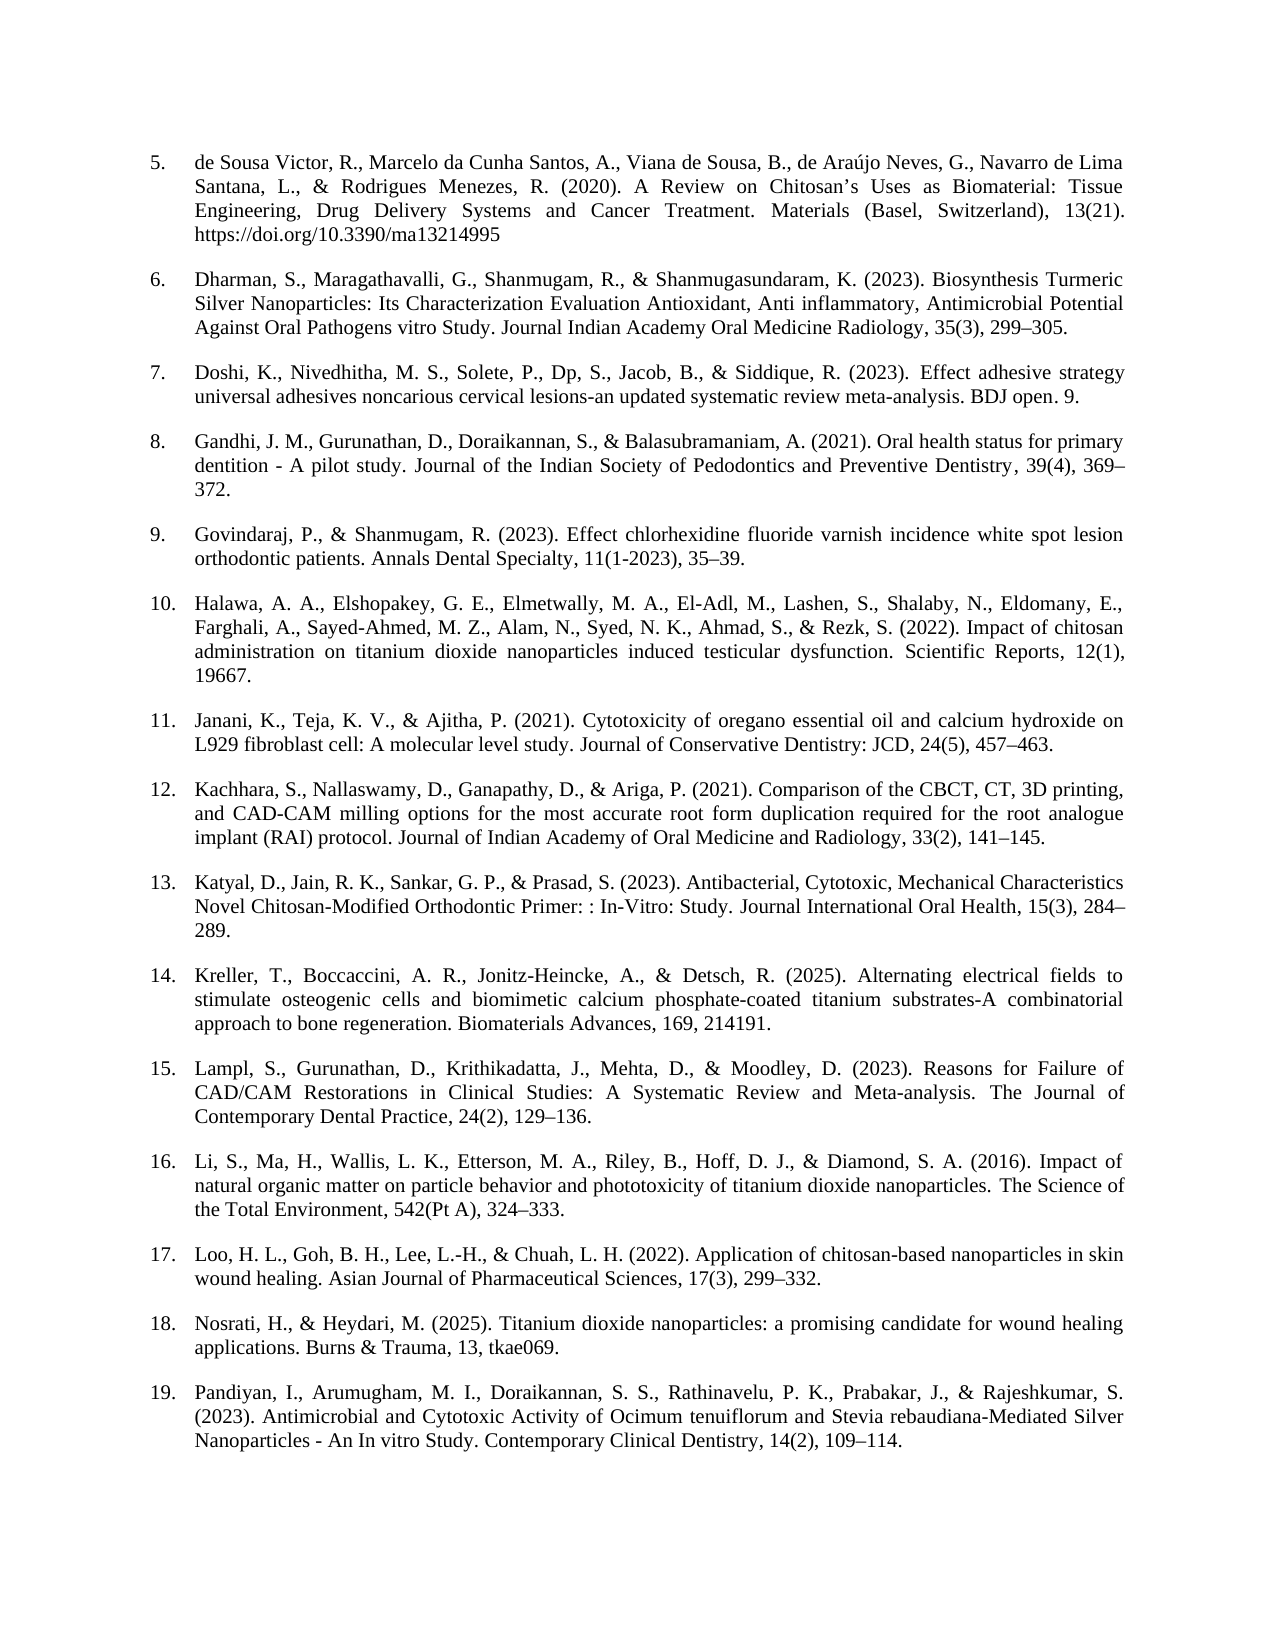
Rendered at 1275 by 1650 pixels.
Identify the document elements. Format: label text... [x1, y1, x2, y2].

text Li, S., Ma, H., Wallis, L. K., Etterson, M. A., Riley, B., Hoff, D. J., & Diamond, S. A. (2016). Impact of natural organic matter on particle behavior and phototoxicity of titanium dioxide nanoparticles. The Science of the Total Environment, 542(Pt A), 324–333. [150, 1149, 1125, 1221]
text Pandiyan, I., Arumugham, M. I., Doraikannan, S. S., Rathinavelu, P. K., Prabakar, J., & Rajeshkumar, S. (2023). Antimicrobial and Cytotoxic Activity of Ocimum tenuiflorum and Stevia rebaudiana-Mediated Silver Nanoparticles - An In vitro Study. Contemporary Clinical Dentistry, 14(2), 109–114. [150, 1380, 1125, 1452]
text de Sousa Victor, R., Marcelo da Cunha Santos, A., Viana de Sousa, B., de Araújo Neves, G., Navarro de Lima Santana, L., & Rodrigues Menezes, R. (2020). A Review on Chitosan’s Uses as Biomaterial: Tissue Engineering, Drug Delivery Systems and Cancer Treatment. Materials (Basel, Switzerland), 13(21). https://doi.org/10.3390/ma13214995 [150, 150, 1125, 246]
text Nosrati, H., & Heydari, M. (2025). Titanium dioxide nanoparticles: a promising candidate for wound healing applications. Burns & Trauma, 13, tkae069. [150, 1311, 1125, 1359]
text Lampl, S., Gurunathan, D., Krithikadatta, J., Mehta, D., & Moodley, D. (2023). Reasons for Failure of CAD/CAM Restorations in Clinical Studies: A Systematic Review and Meta-analysis. The Journal of Contemporary Dental Practice, 24(2), 129–136. [150, 1056, 1125, 1128]
text Loo, H. L., Goh, B. H., Lee, L.-H., & Chuah, L. H. (2022). Application of chitosan-based nanoparticles in skin wound healing. Asian Journal of Pharmaceutical Sciences, 17(3), 299–332. [150, 1242, 1125, 1290]
text Govindaraj, P., & Shanmugam, R. (2023). Effect chlorhexidine fluoride varnish incidence white spot lesion orthodontic patients. Annals Dental Specialty, 11(1-2023), 35–39. [150, 522, 1125, 570]
text Katyal, D., Jain, R. K., Sankar, G. P., & Prasad, S. (2023). Antibacterial, Cytotoxic, Mechanical Characteristics Novel Chitosan-Modified Orthodontic Primer: : In-Vitro: Study. Journal International Oral Health, 15(3), 284–289. [150, 870, 1125, 942]
text Kachhara, S., Nallaswamy, D., Ganapathy, D., & Ariga, P. (2021). Comparison of the CBCT, CT, 3D printing, and CAD-CAM milling options for the most accurate root form duplication required for the root analogue implant (RAI) protocol. Journal of Indian Academy of Oral Medicine and Radiology, 33(2), 141–145. [150, 777, 1125, 849]
text Doshi, K., Nivedhitha, M. S., Solete, P., Dp, S., Jacob, B., & Siddique, R. (2023). Effect adhesive strategy universal adhesives noncarious cervical lesions-an updated systematic review meta-analysis. BDJ open. 9. [150, 360, 1125, 408]
text Janani, K., Teja, K. V., & Ajitha, P. (2021). Cytotoxicity of oregano essential oil and calcium hydroxide on L929 fibroblast cell: A molecular level study. Journal of Conservative Dentistry: JCD, 24(5), 457–463. [150, 708, 1125, 756]
text Halawa, A. A., Elshopakey, G. E., Elmetwally, M. A., El-Adl, M., Lashen, S., Shalaby, N., Eldomany, E., Farghali, A., Sayed-Ahmed, M. Z., Alam, N., Syed, N. K., Ahmad, S., & Rezk, S. (2022). Impact of chitosan administration on titanium dioxide nanoparticles induced testicular dysfunction. Scientific Reports, 12(1), 19667. [150, 591, 1125, 687]
text Gandhi, J. M., Gurunathan, D., Doraikannan, S., & Balasubramaniam, A. (2021). Oral health status for primary dentition - A pilot study. Journal of the Indian Society of Pedodontics and Preventive Dentistry, 39(4), 369–372. [150, 429, 1125, 501]
text Kreller, T., Boccaccini, A. R., Jonitz-Heincke, A., & Detsch, R. (2025). Alternating electrical fields to stimulate osteogenic cells and biomimetic calcium phosphate-coated titanium substrates-A combinatorial approach to bone regeneration. Biomaterials Advances, 169, 214191. [150, 963, 1125, 1035]
text Dharman, S., Maragathavalli, G., Shanmugam, R., & Shanmugasundaram, K. (2023). Biosynthesis Turmeric Silver Nanoparticles: Its Characterization Evaluation Antioxidant, Anti inflammatory, Antimicrobial Potential Against Oral Pathogens vitro Study. Journal Indian Academy Oral Medicine Radiology, 35(3), 299–305. [150, 267, 1125, 339]
